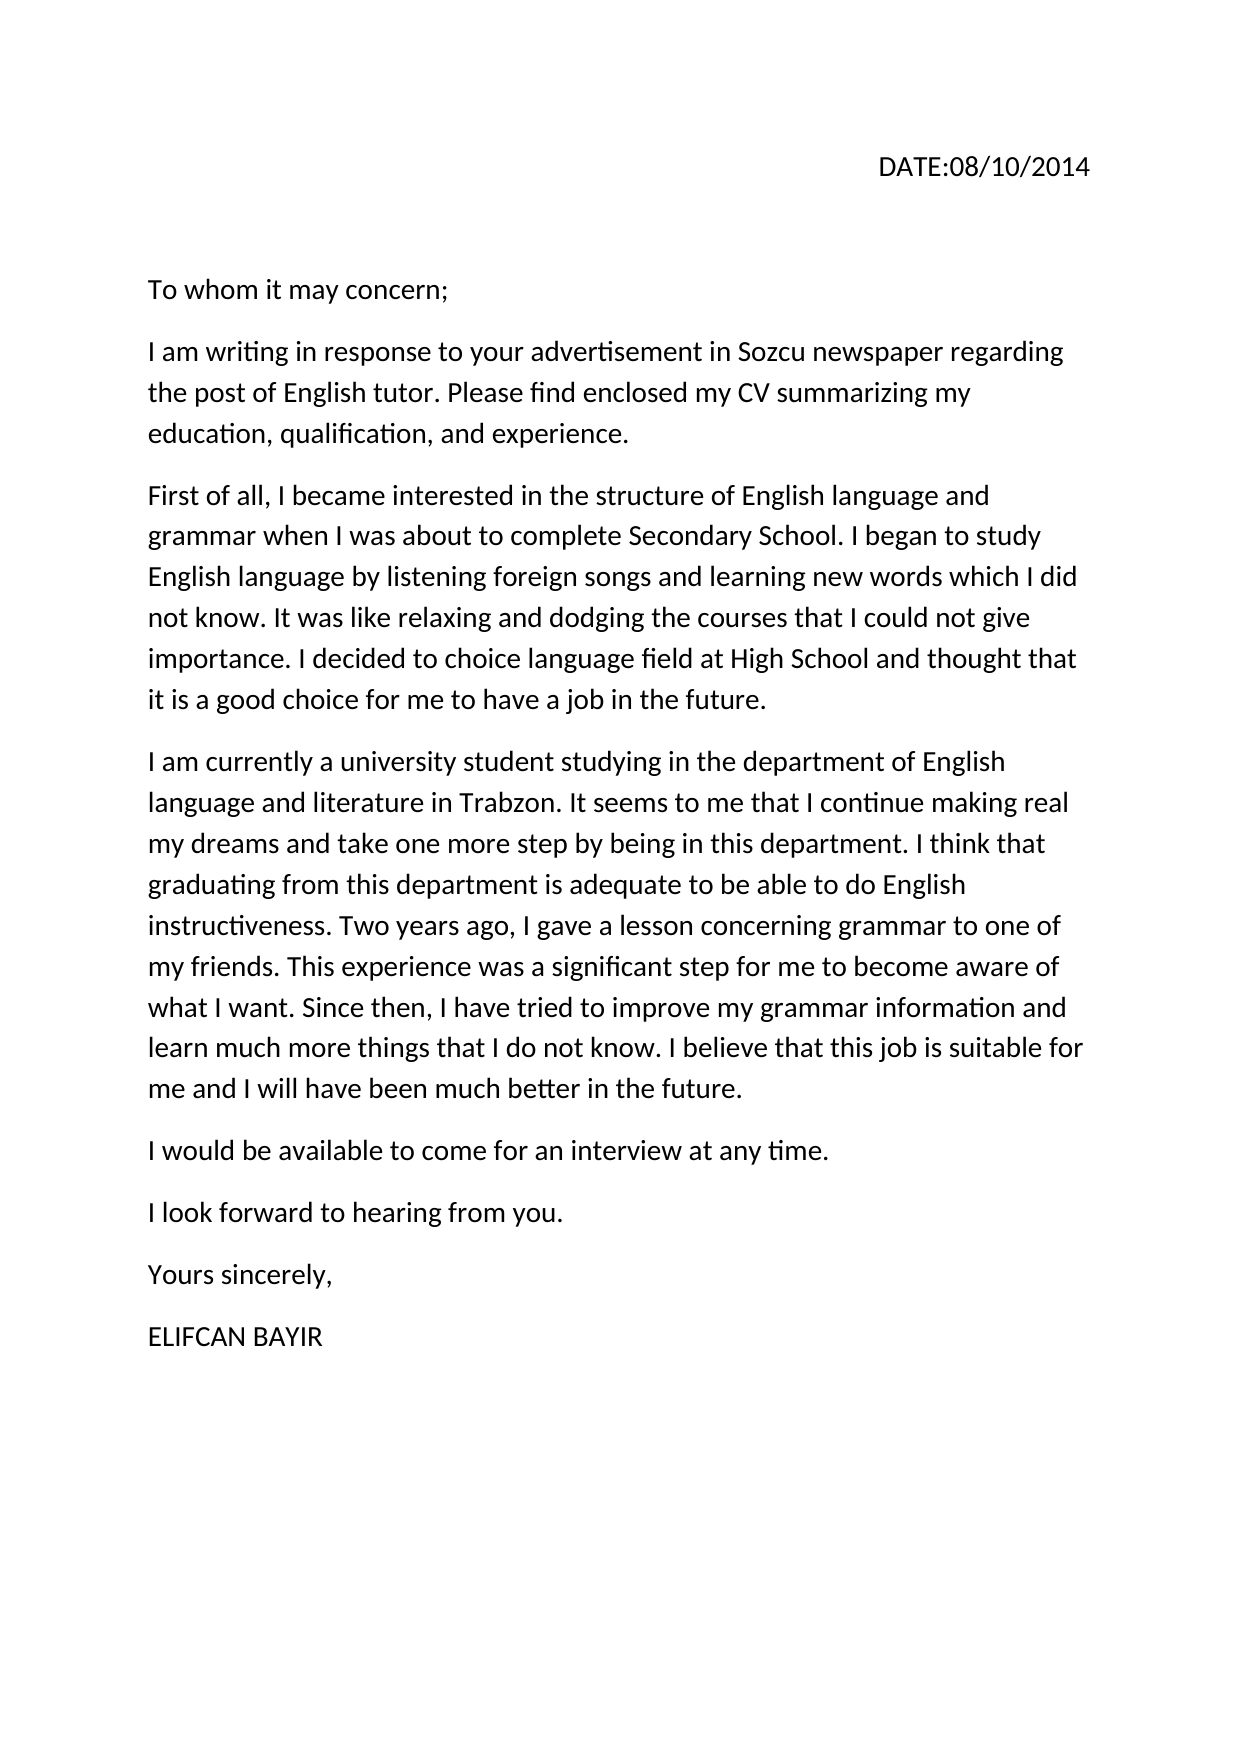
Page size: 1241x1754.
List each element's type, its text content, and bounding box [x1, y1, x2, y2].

text I look forward to hearing from you. [148, 1194, 1093, 1230]
text First of all, I became interested in the structure of English language and grammar when I was about to complete Secondary School. I began to study English language by listening foreign songs and learning new words which I did not know. It was like relaxing and dodging the courses that I could not give importance. I decided to choice language field at High School and thought that it is a good choice for me to have a job in the future. [148, 477, 1093, 717]
text I am writing in response to your advertisement in Sozcu newspaper regarding the post of English tutor. Please find enclosed my CV summarizing my education, qualification, and experience. [148, 333, 1093, 450]
text To whom it may concern; [148, 271, 1093, 307]
text Yours sincerely, [148, 1256, 1093, 1291]
text ELIFCAN BAYIR [148, 1318, 1093, 1353]
text DATE:08/10/2014 [148, 148, 1093, 183]
text I would be available to come for an interview at any time. [148, 1132, 1093, 1168]
text I am currently a university student studying in the department of English language and literature in Trabzon. It seems to me that I continue making real my dreams and take one more step by being in this department. I think that graduating from this department is adequate to be able to do English instructiveness. Two years ago, I gave a lesson concerning grammar to one of my friends. This experience was a significant step for me to become aware of what I want. Since then, I have tried to improve my grammar information and learn much more things that I do not know. I believe that this job is suitable for me and I will have been much better in the future. [148, 743, 1093, 1106]
